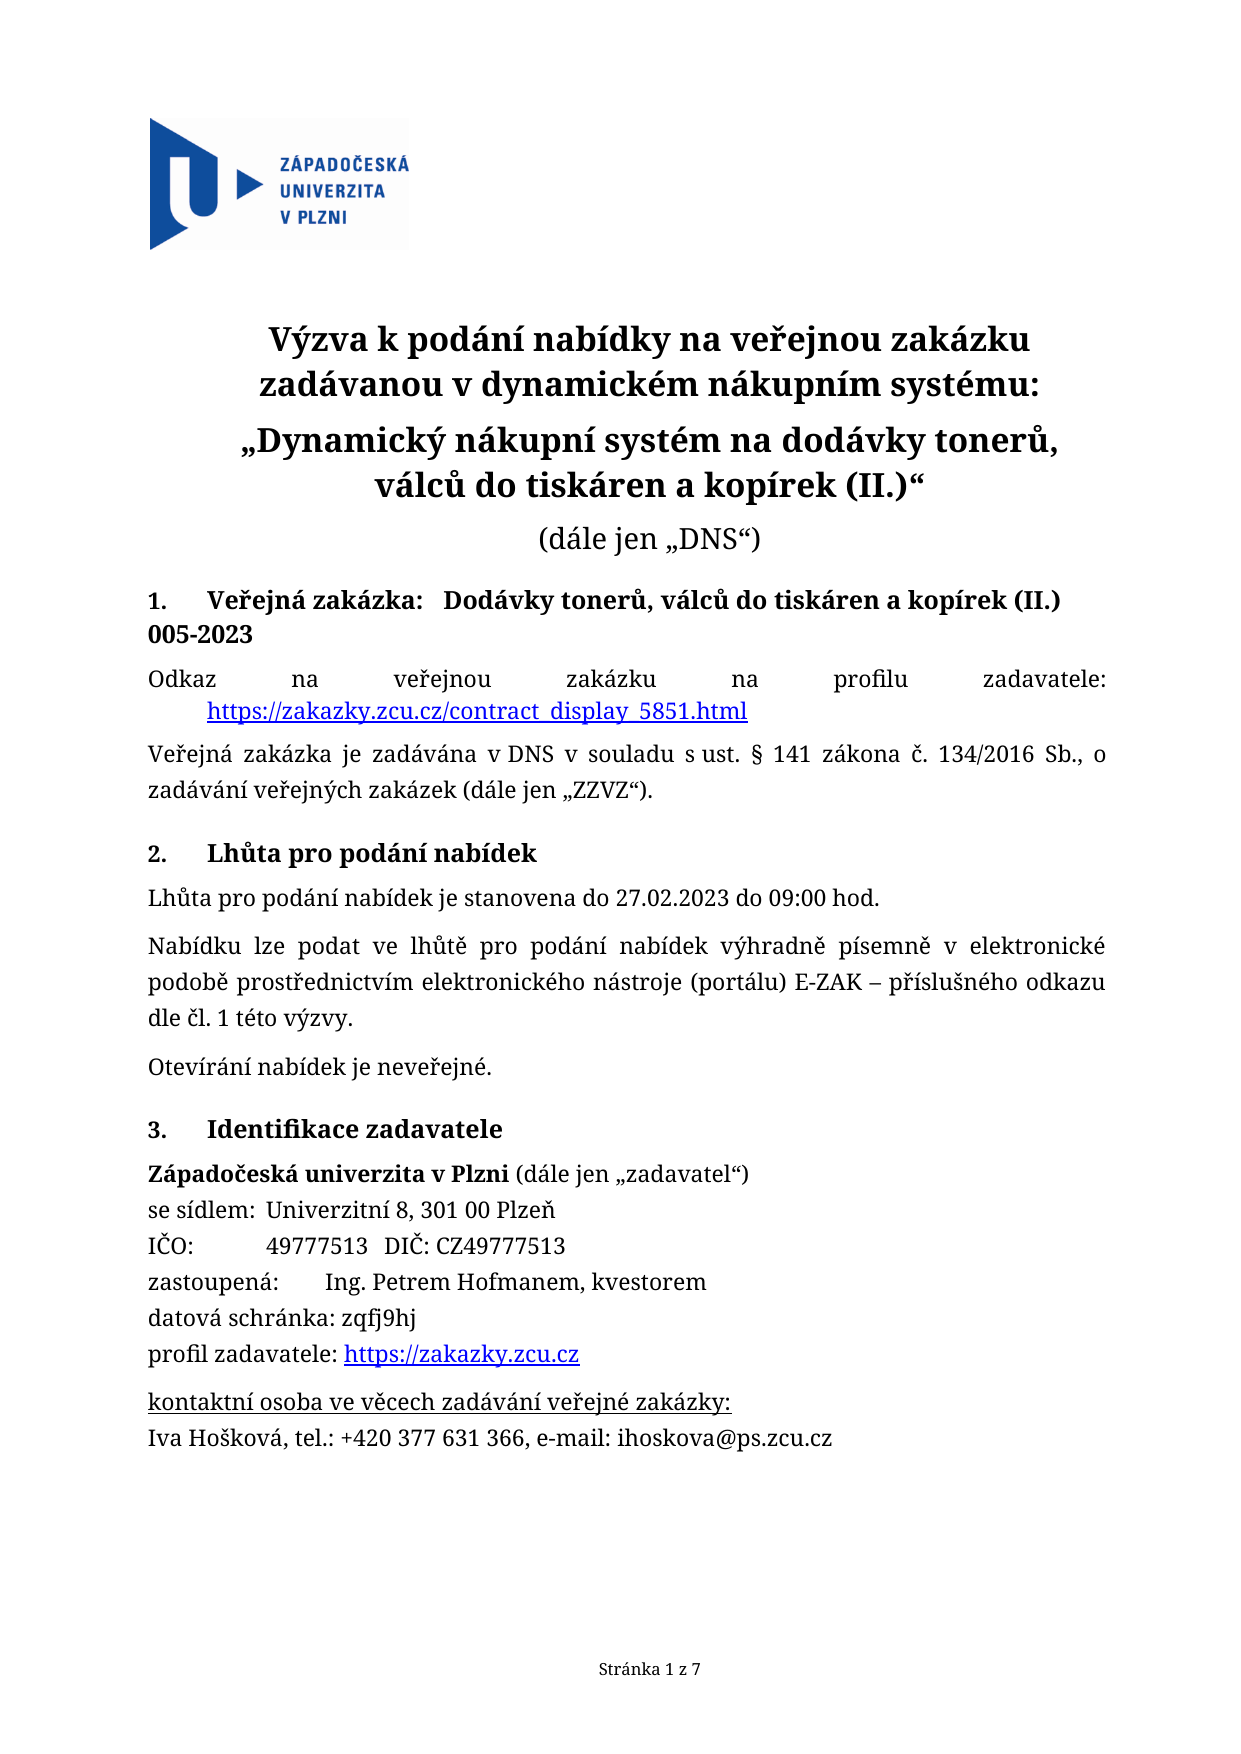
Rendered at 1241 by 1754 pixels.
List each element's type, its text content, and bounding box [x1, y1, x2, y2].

text (dále jen „DNS“) [192, 518, 1107, 558]
text Otevírání nabídek je neveřejné. [148, 1051, 1107, 1082]
subtitle Veřejná zakázka: Dodávky tonerů, válců do tiskáren a kopírek (II.) 005-2023 [148, 583, 1107, 651]
text zastoupená: Ing. Petrem Hofmanem, kvestorem [148, 1266, 1107, 1297]
picture [150, 118, 409, 250]
text „Dynamický nákupní systém na dodávky tonerů, válců do tiskáren a kopírek (II.)“ [192, 417, 1107, 508]
text Veřejná zakázka je zadávána v DNS v souladu s ust. § 141 zákona č. 134/2016 Sb., o zadávání veřejných zakázek (dále jen „ZZVZ“). [148, 738, 1107, 806]
text se sídlem: Univerzitní 8, 301 00 Plzeň [148, 1194, 1107, 1225]
text Západočeská univerzita v Plzni (dále jen „zadavatel“) [148, 1158, 1107, 1189]
text kontaktní osoba ve věcech zadávání veřejné zakázky: [148, 1386, 1107, 1417]
subtitle Lhůta pro podání nabídek [148, 835, 1107, 869]
text Lhůta pro podání nabídek je stanovena do 27.02.2023 do 09:00 hod. [148, 882, 1107, 913]
text Odkaz na veřejnou zakázku na profilu zadavatele: https://zakazky.zcu.cz/contract_display_5851.html [148, 663, 1107, 726]
subtitle Identifikace zadavatele [148, 1112, 1107, 1146]
text Nabídku lze podat ve lhůtě pro podání nabídek výhradně písemně v elektronické podobě prostřednictvím elektronického nástroje (portálu) E-ZAK – příslušného odkazu dle čl. 1 této výzvy. [148, 930, 1107, 1033]
text profil zadavatele: https://zakazky.zcu.cz [148, 1338, 1107, 1369]
text Iva Hošková, tel.: +420 377 631 366, e-mail: ihoskova@ps.zcu.cz [148, 1422, 1107, 1453]
text IČO: 49777513 DIČ: CZ49777513 [148, 1230, 1107, 1261]
text datová schránka: zqfj9hj [148, 1302, 1107, 1333]
text Výzva k podání nabídky na veřejnou zakázku zadávanou v dynamickém nákupním systému: [192, 316, 1107, 406]
